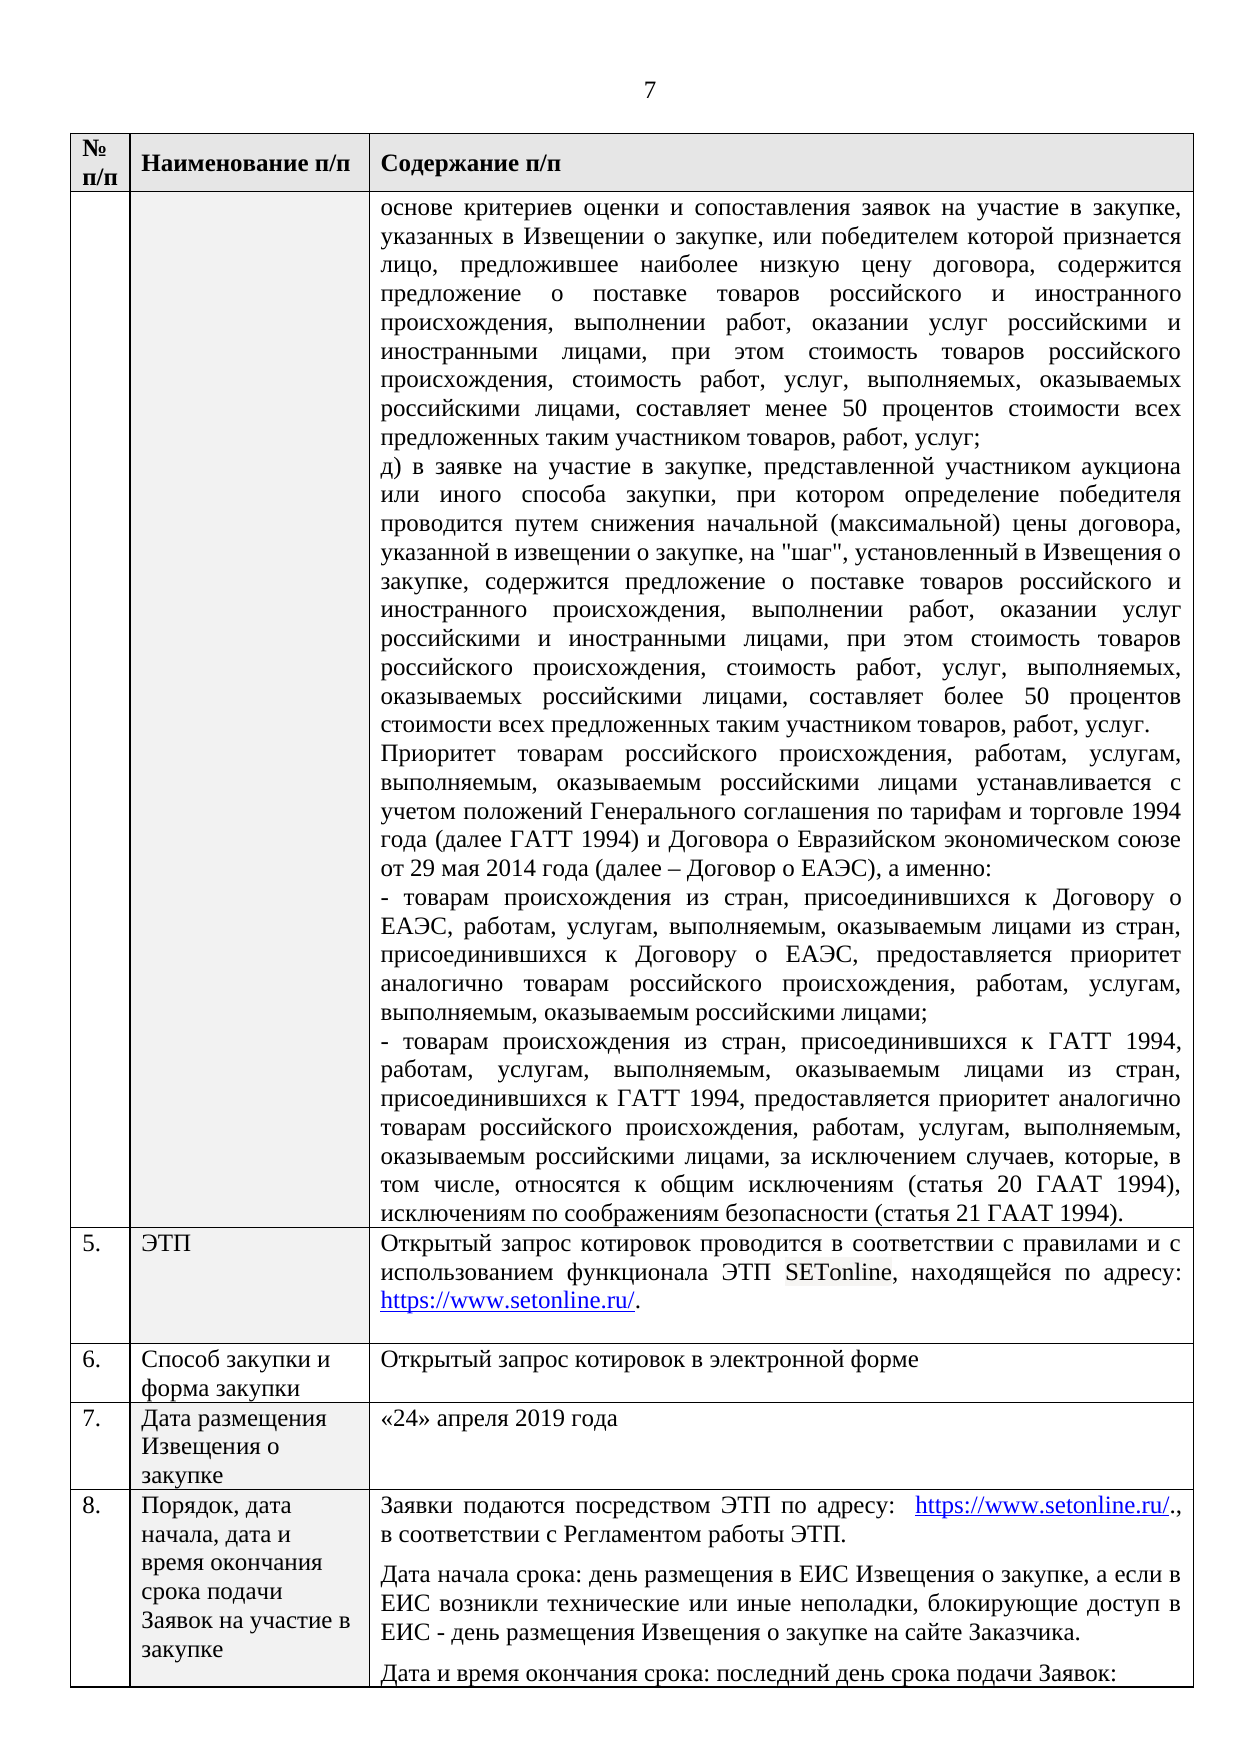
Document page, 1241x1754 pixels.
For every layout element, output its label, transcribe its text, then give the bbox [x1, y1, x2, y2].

table_cell [71, 192, 129, 1227]
table_cell [71, 1228, 129, 1343]
table_header Наименование п/п [131, 134, 369, 191]
table_cell Открытый запрос котировок проводится в соответствии с правилами и с использованием функционала ЭТП SETonline, находящейся по адресу: https://www.setonline.ru/. [370, 1228, 1193, 1343]
table_cell [71, 1403, 129, 1489]
table_cell Открытый запрос котировок в электронной форме [370, 1344, 1193, 1402]
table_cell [131, 192, 369, 1227]
table_cell Способ закупки и форма закупки [131, 1344, 369, 1402]
table_cell [370, 1403, 1193, 1489]
table_cell [71, 1490, 129, 1686]
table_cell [370, 192, 1193, 1227]
table_cell ЭТП [131, 1228, 369, 1343]
table_cell [71, 1344, 129, 1402]
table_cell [131, 1490, 369, 1686]
table_header № п/п [71, 134, 129, 191]
table_cell Дата размещения Извещения о закупке [131, 1403, 369, 1489]
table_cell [370, 1490, 1193, 1686]
table_header Содержание п/п [370, 134, 1193, 191]
